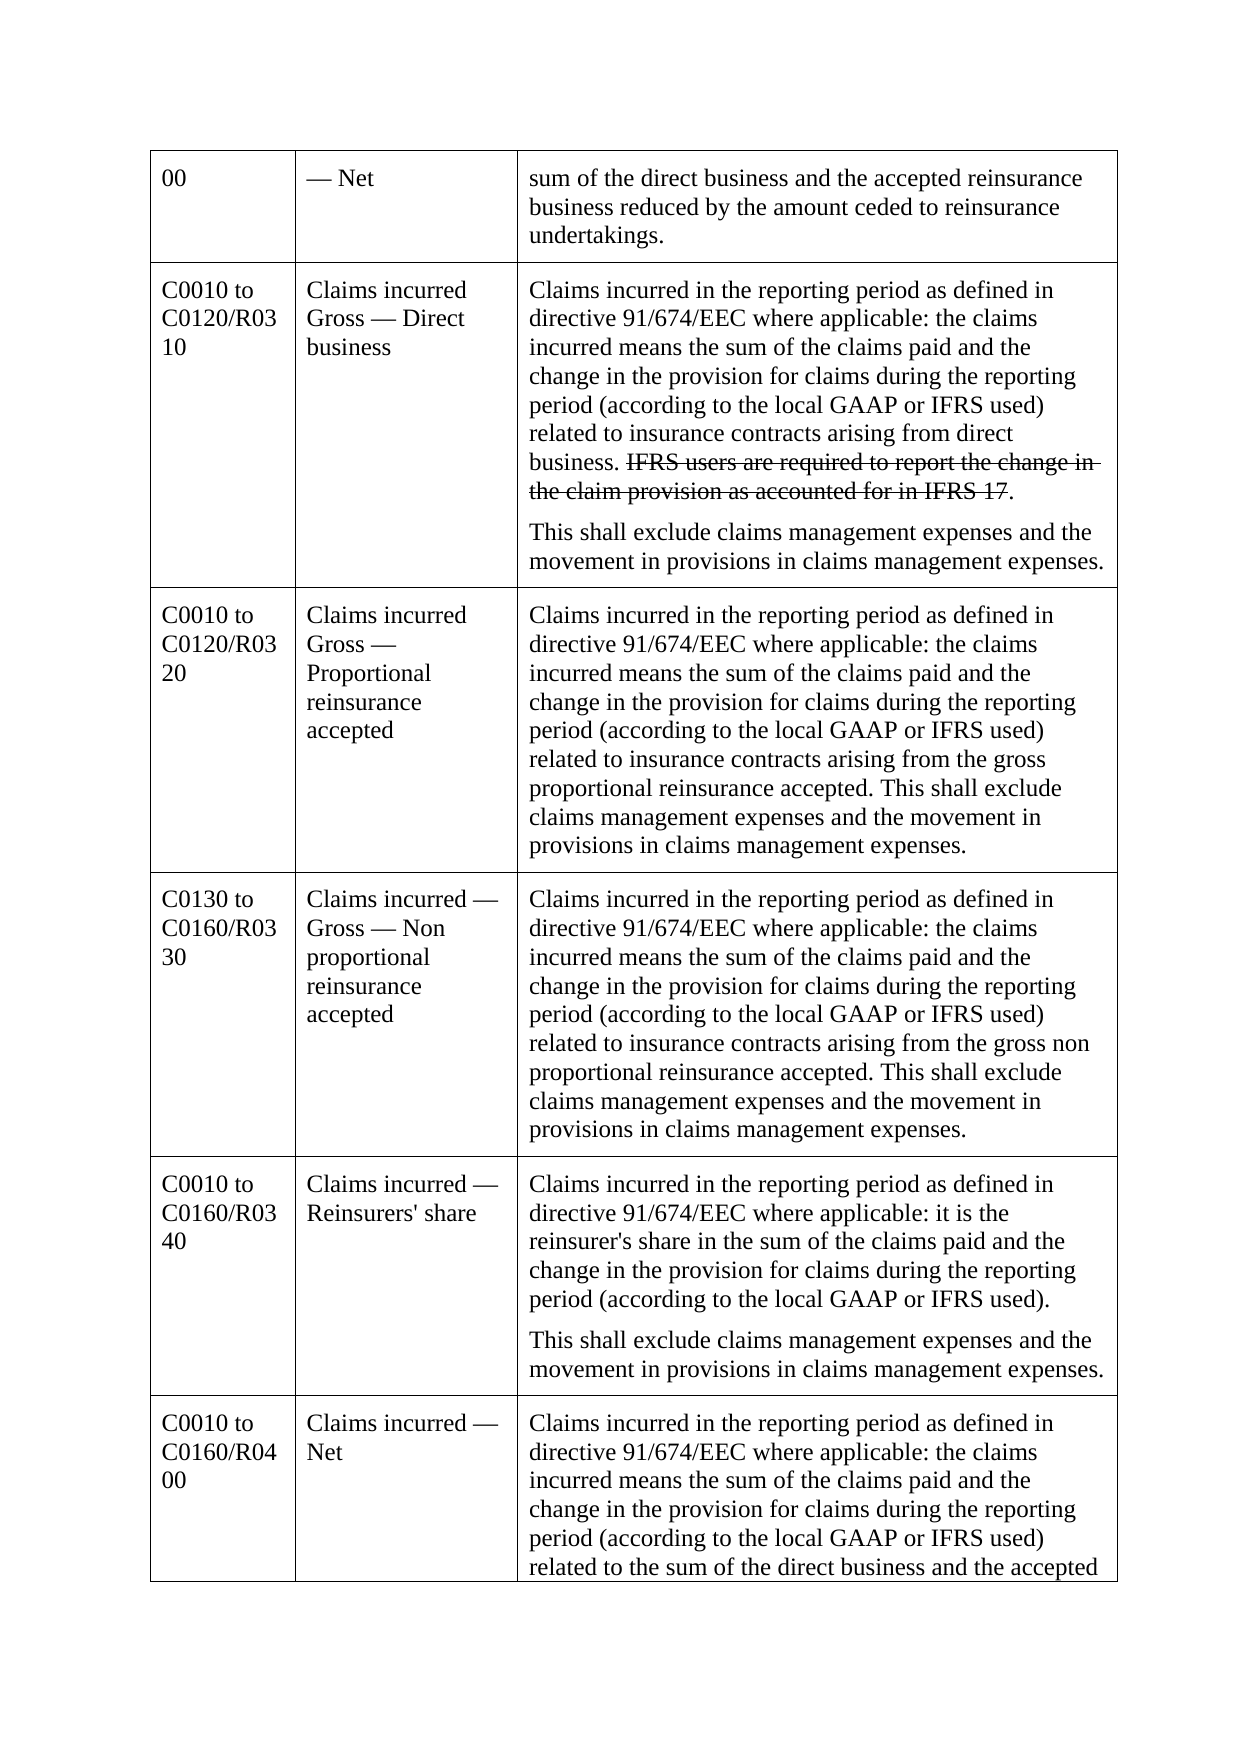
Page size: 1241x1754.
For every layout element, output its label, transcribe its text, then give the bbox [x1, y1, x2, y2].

table_cell Claims incurred — Reinsurers' share [296, 1157, 517, 1395]
table_cell Claims incurred in the reporting period as defined in directive 91/674/EEC where applicable: the claims incurred means the sum of the claims paid and the change in the provision for claims during the reporting period (according to the local GAAP or IFRS used) related to insurance contracts arising from the gross non proportional reinsurance accepted. This shall exclude claims management expenses and the movement in provisions in claims management expenses. [518, 873, 1117, 1156]
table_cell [518, 151, 1117, 262]
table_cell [151, 1396, 295, 1581]
table_cell Claims incurred in the reporting period as defined in directive 91/674/EEC where applicable: the claims incurred means the sum of the claims paid and the change in the provision for claims during the reporting period (according to the local GAAP or IFRS used) related to insurance contracts arising from the gross proportional reinsurance accepted. This shall exclude claims management expenses and the movement in provisions in claims management expenses. [518, 588, 1117, 872]
table_cell Claims incurred Gross — Direct business [296, 263, 517, 587]
table_cell C0010 to C0120/R0320 [151, 588, 295, 872]
table_cell Claims incurred in the reporting period as defined in directive 91/674/EEC where applicable: it is the reinsurer's share in the sum of the claims paid and the change in the provision for claims during the reporting period (according to the local GAAP or IFRS used). This shall exclude claims management expenses and the movement in provisions in claims management expenses. [518, 1157, 1117, 1395]
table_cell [518, 1396, 1117, 1581]
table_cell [151, 151, 295, 262]
table_cell Claims incurred Gross — Proportional reinsurance accepted [296, 588, 517, 872]
table_cell C0010 to C0160/R0340 [151, 1157, 295, 1395]
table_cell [296, 1396, 517, 1581]
table_cell Claims incurred — Gross — Non proportional reinsurance accepted [296, 873, 517, 1156]
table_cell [296, 151, 517, 262]
table_cell Claims incurred in the reporting period as defined in directive 91/674/EEC where applicable: the claims incurred means the sum of the claims paid and the change in the provision for claims during the reporting period (according to the local GAAP or IFRS used) related to insurance contracts arising from direct business. IFRS users are required to report the change in the claim provision as accounted for in IFRS 17. This shall exclude claims management expenses and the movement in provisions in claims management expenses. [518, 263, 1117, 587]
table_cell C0010 to C0120/R0310 [151, 263, 295, 587]
table_cell C0130 to C0160/R0330 [151, 873, 295, 1156]
